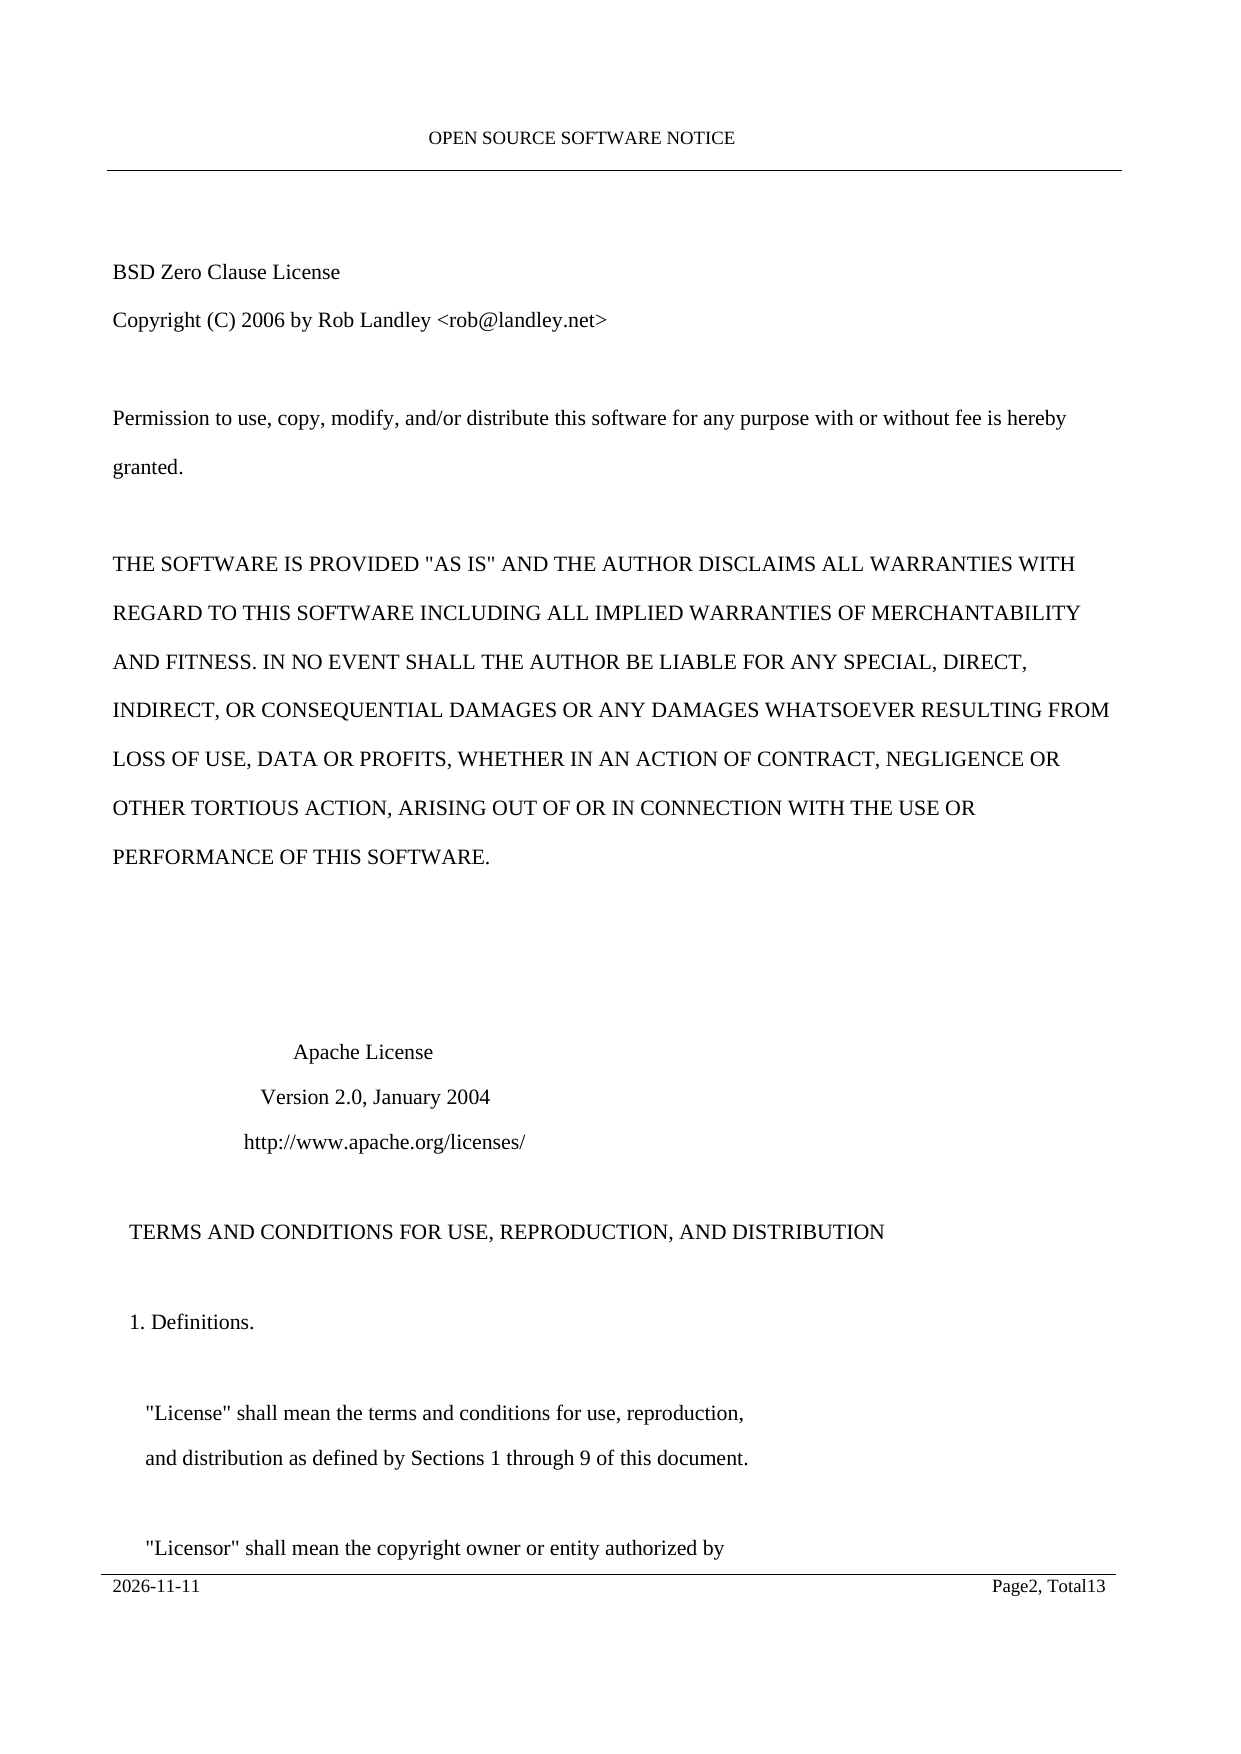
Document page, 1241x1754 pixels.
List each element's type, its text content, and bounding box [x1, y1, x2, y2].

text TERMS AND CONDITIONS FOR USE, REPRODUCTION, AND DISTRIBUTION [112, 1216, 1128, 1248]
text "License" shall mean the terms and conditions for use, reproduction, [112, 1396, 1128, 1428]
text and distribution as defined by Sections 1 through 9 of this document. [112, 1441, 1128, 1473]
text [112, 206, 1128, 1019]
text http://www.apache.org/licenses/ [112, 1125, 1128, 1158]
text "Licensor" shall mean the copyright owner or entity authorized by [112, 1531, 1128, 1564]
text Apache License [112, 1035, 1128, 1068]
text Version 2.0, January 2004 [112, 1080, 1128, 1113]
text 1. Definitions. [112, 1306, 1128, 1338]
